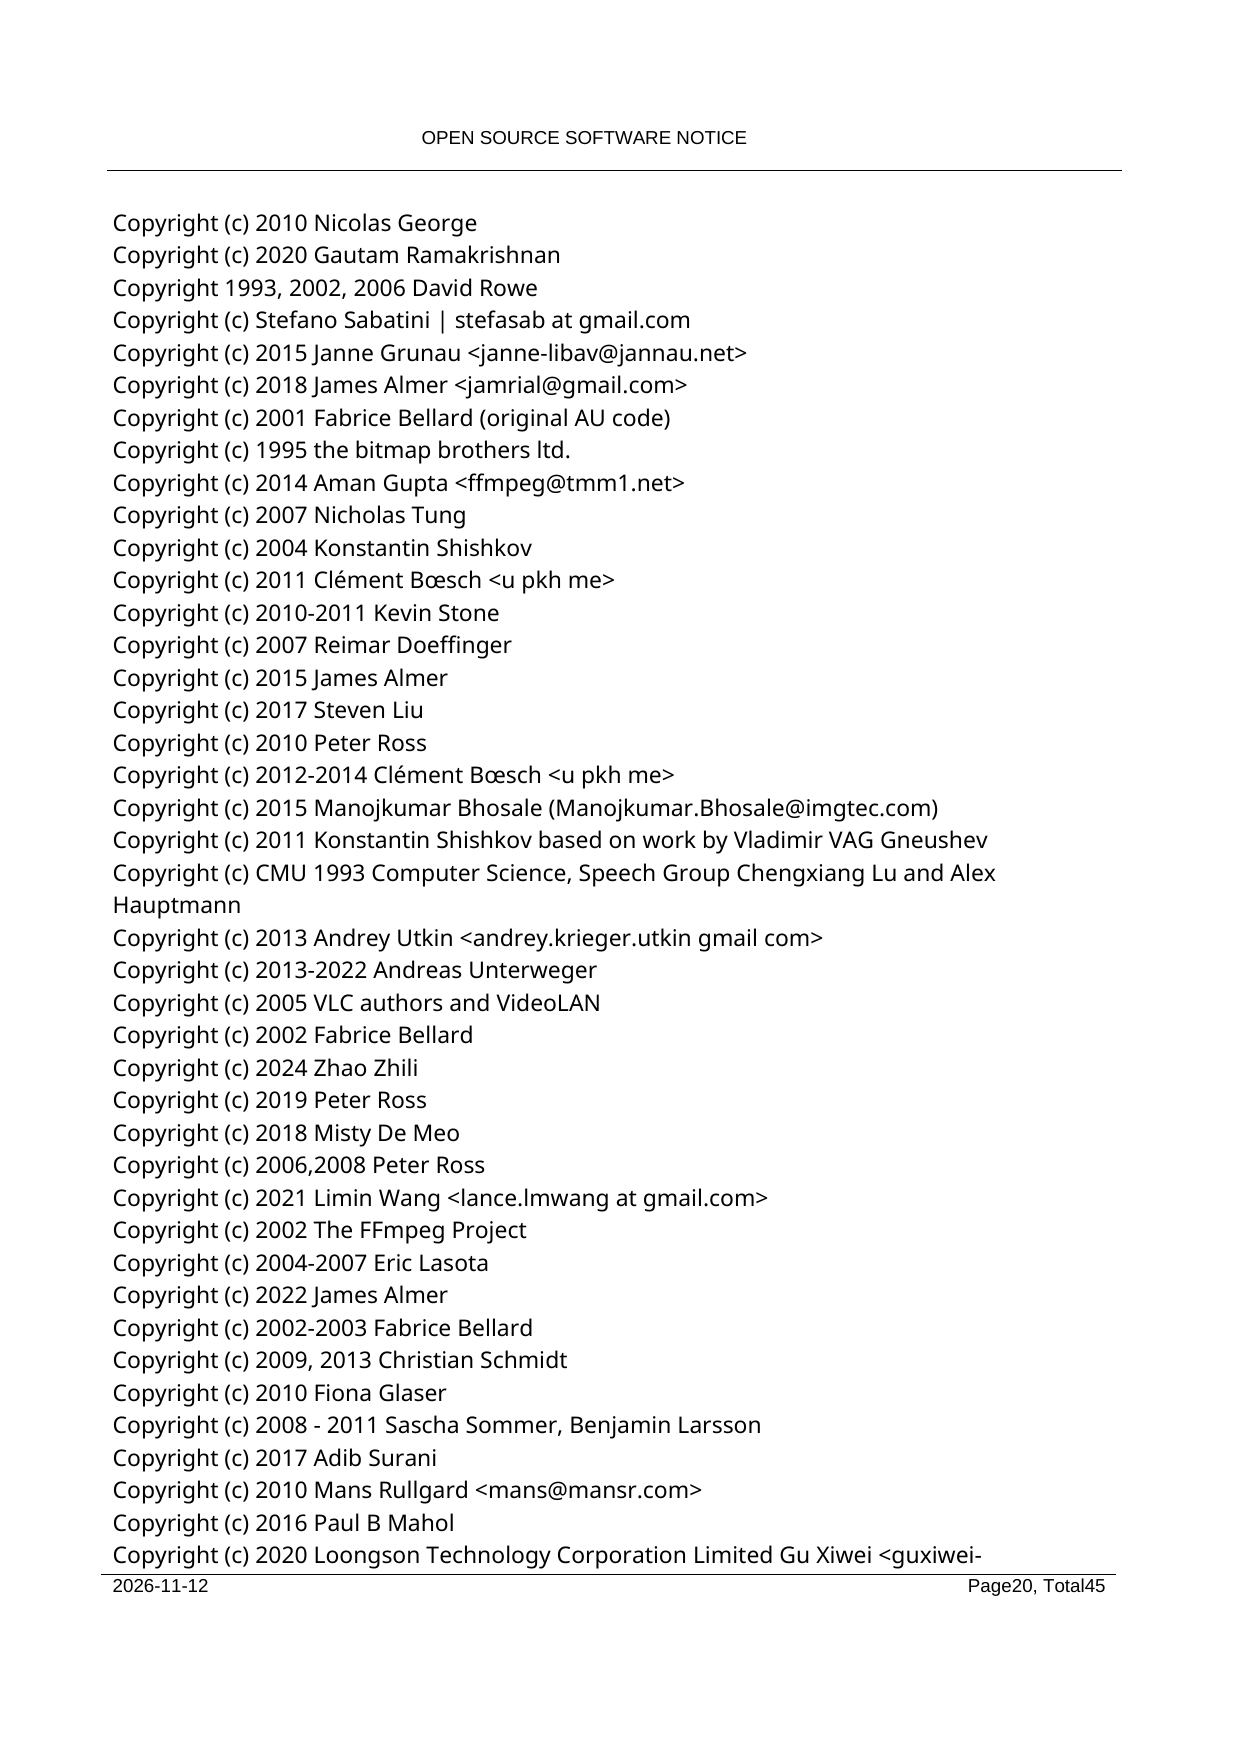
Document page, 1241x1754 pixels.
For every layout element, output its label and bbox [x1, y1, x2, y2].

text [112, 206, 1128, 1571]
